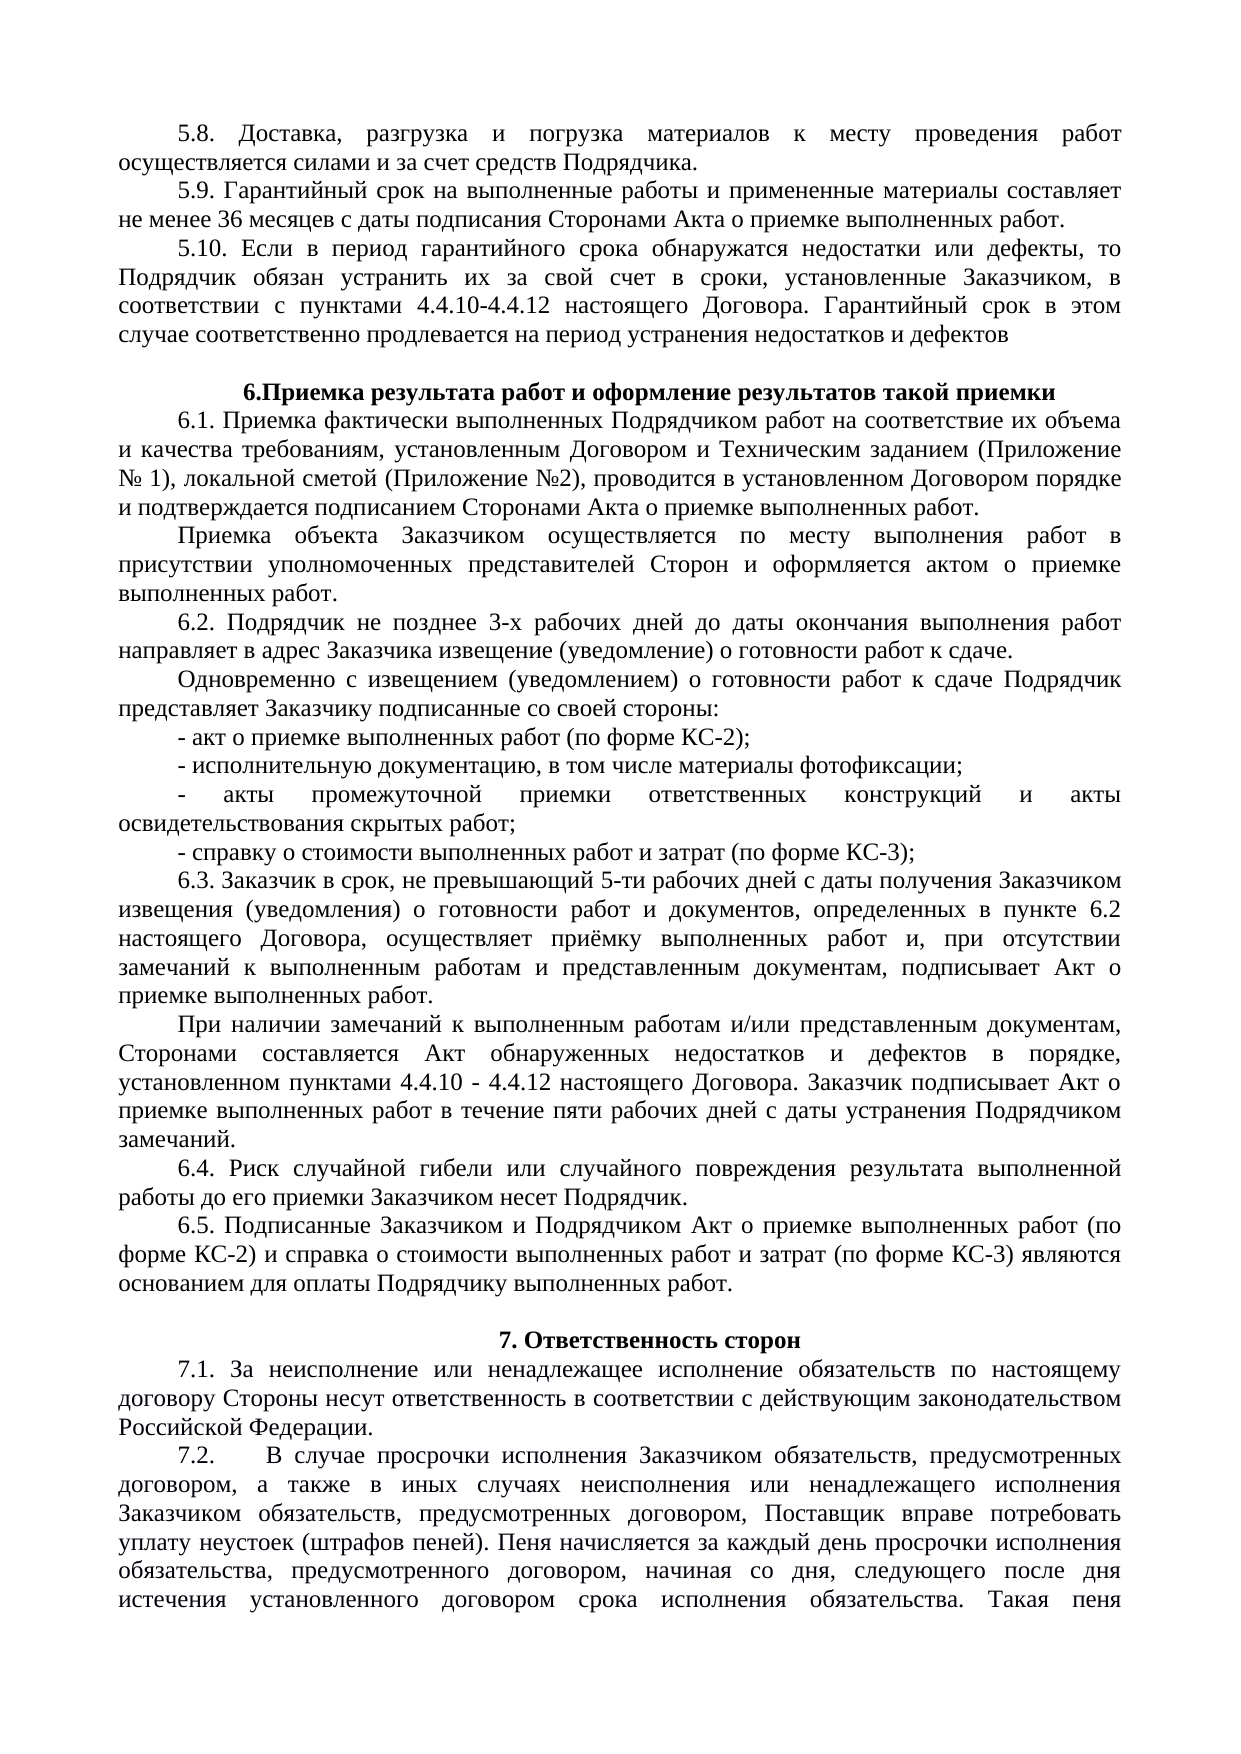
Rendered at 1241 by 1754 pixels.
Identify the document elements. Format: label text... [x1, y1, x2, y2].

text 6.1. Приемка фактически выполненных Подрядчиком работ на соответствие их объема и качества требованиям, установленным Договором и Техническим заданием (Приложение № 1), локальной сметой (Приложение №2), проводится в установленном Договором порядке и подтверждается подписанием Сторонами Акта о приемке выполненных работ. [118, 406, 1122, 521]
text 5.9. Гарантийный срок на выполненные работы и примененные материалы составляет не менее 36 месяцев с даты подписания Сторонами Акта о приемке выполненных работ. [118, 176, 1122, 233]
text - справку о стоимости выполненных работ и затрат (по форме КС-3); [118, 837, 1122, 866]
text 6.5. Подписанные Заказчиком и Подрядчиком Акт о приемке выполненных работ (по форме КС-2) и справка о стоимости выполненных работ и затрат (по форме КС-3) являются основанием для оплаты Подрядчику выполненных работ. [118, 1211, 1122, 1297]
text 6.3. Заказчик в срок, не превышающий 5-ти рабочих дней с даты получения Заказчиком извещения (уведомления) о готовности работ и документов, определенных в пункте 6.2 настоящего Договора, осуществляет приёмку выполненных работ и, при отсутствии замечаний к выполненным работам и представленным документам, подписывает Акт о приемке выполненных работ. [118, 866, 1122, 1009]
text 5.8. Доставка, разгрузка и погрузка материалов к месту проведения работ осуществляется силами и за счет средств Подрядчика. [118, 118, 1122, 176]
text - исполнительную документацию, в том числе материалы фотофиксации; [118, 751, 1122, 779]
text - акт о приемке выполненных работ (по форме КС-2); [118, 722, 1122, 751]
text 5.10. Если в период гарантийного срока обнаружатся недостатки или дефекты, то Подрядчик обязан устранить их за свой счет в сроки, установленные Заказчиком, в соответствии с пунктами 4.4.10-4.4.12 настоящего Договора. Гарантийный срок в этом случае соответственно продлевается на период устранения недостатков и дефектов [118, 233, 1122, 348]
text 7. Ответственность сторон [118, 1326, 1122, 1354]
text - акты промежуточной приемки ответственных конструкций и акты освидетельствования скрытых работ; [118, 779, 1122, 837]
text 6.Приемка результата работ и оформление результатов такой приемки [118, 377, 1122, 406]
text 6.4. Риск случайной гибели или случайного повреждения результата выполненной работы до его приемки Заказчиком несет Подрядчик. [118, 1153, 1122, 1211]
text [118, 1441, 1122, 1613]
text 7.1. За неисполнение или ненадлежащее исполнение обязательств по настоящему договору Стороны несут ответственность в соответствии с действующим законодательством Российской Федерации. [118, 1354, 1122, 1441]
text Приемка объекта Заказчиком осуществляется по месту выполнения работ в присутствии уполномоченных представителей Сторон и оформляется актом о приемке выполненных работ. [118, 521, 1122, 607]
text 6.2. Подрядчик не позднее 3-х рабочих дней до даты окончания выполнения работ направляет в адрес Заказчика извещение (уведомление) о готовности работ к сдаче. [118, 607, 1122, 664]
text Одновременно с извещением (уведомлением) о готовности работ к сдаче Подрядчик представляет Заказчику подписанные со своей стороны: [118, 664, 1122, 722]
text При наличии замечаний к выполненным работам и/или представленным документам, Сторонами составляется Акт обнаруженных недостатков и дефектов в порядке, установленном пунктами 4.4.10 - 4.4.12 настоящего Договора. Заказчик подписывает Акт о приемке выполненных работ в течение пяти рабочих дней с даты устранения Подрядчиком замечаний. [118, 1009, 1122, 1153]
